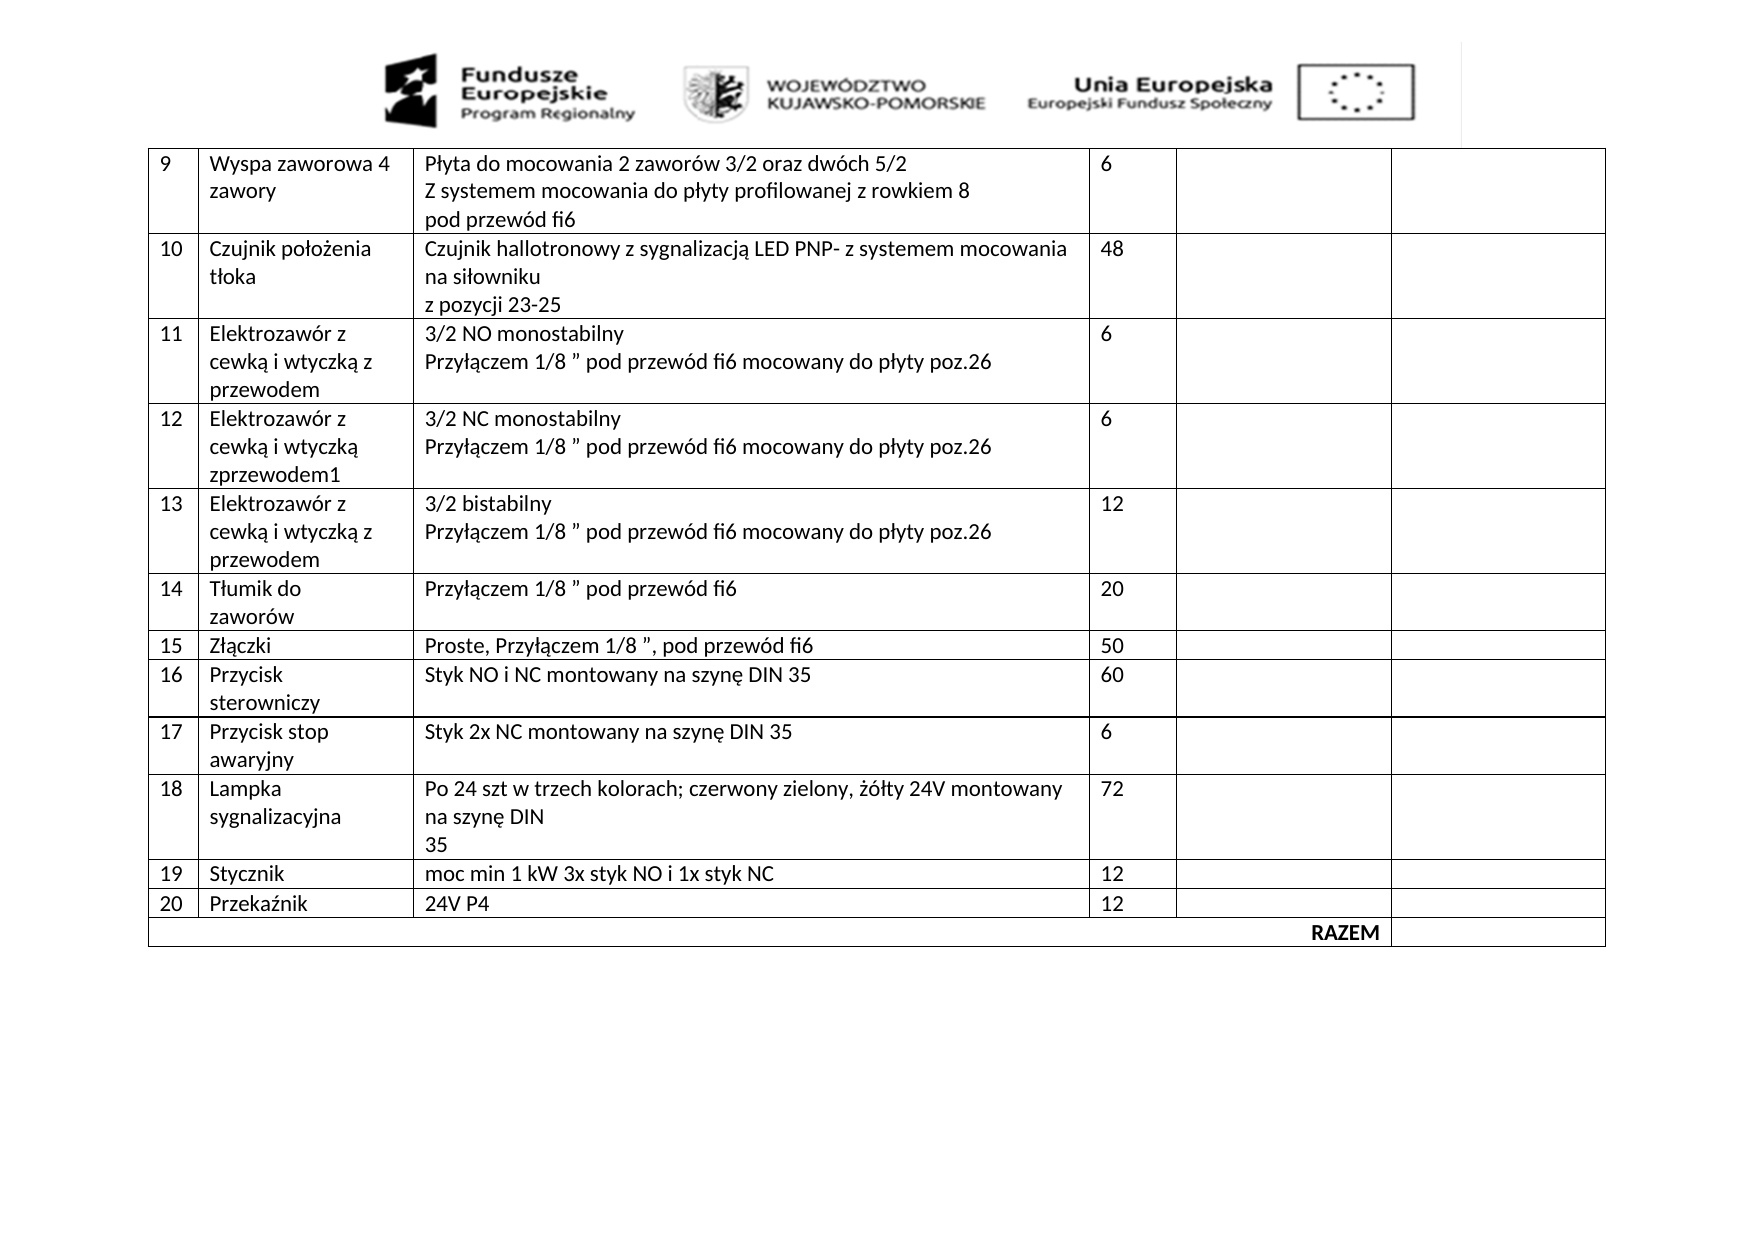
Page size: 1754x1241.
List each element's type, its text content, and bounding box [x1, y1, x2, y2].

table_cell [1177, 149, 1391, 233]
table_cell [1177, 718, 1391, 773]
table_cell Lampka sygnalizacyjna [199, 775, 413, 858]
table_cell 17 [149, 718, 198, 773]
table_cell 60 [1090, 660, 1176, 716]
table_cell 12 [1090, 889, 1176, 917]
table_cell moc min 1 kW 3x styk NO i 1x styk NC [414, 860, 1089, 888]
table_cell [1392, 404, 1605, 488]
table_cell 3/2 bistabilny Przyłączem 1/8 ” pod przewód fi6 mocowany do płyty poz.26 [414, 489, 1089, 573]
table_cell Elektrozawór z cewką i wtyczką zprzewodem1 [199, 404, 413, 488]
table_cell 50 [1090, 631, 1176, 659]
table_cell [1177, 404, 1391, 488]
table_cell 6 [1090, 319, 1176, 403]
table_cell 18 [149, 775, 198, 858]
table_cell 11 [149, 319, 198, 403]
table_cell 20 [149, 889, 198, 917]
table_cell 12 [149, 404, 198, 488]
table_cell [1177, 319, 1391, 403]
table_cell [1392, 718, 1605, 773]
table_cell 9 [149, 149, 198, 233]
table_cell Przycisk stop awaryjny [199, 718, 413, 773]
table_cell Czujnik położenia tłoka [199, 234, 413, 318]
table_cell 24V P4 [414, 889, 1089, 917]
table_cell Styk NO i NC montowany na szynę DIN 35 [414, 660, 1089, 716]
table_cell [1177, 775, 1391, 858]
table_cell [1392, 234, 1605, 318]
table_cell Czujnik hallotronowy z sygnalizacją LED PNP- z systemem mocowania na siłowniku z pozycji 23-25 [414, 234, 1089, 318]
table_cell [1392, 860, 1605, 888]
table_cell [1392, 775, 1605, 858]
table_cell 19 [149, 860, 198, 888]
table_cell 6 [1090, 404, 1176, 488]
table_cell [1177, 860, 1391, 888]
table_cell 3/2 NO monostabilny Przyłączem 1/8 ” pod przewód fi6 mocowany do płyty poz.26 [414, 319, 1089, 403]
table_cell 6 [1090, 718, 1176, 773]
table_cell 15 [149, 631, 198, 659]
table_cell 13 [149, 489, 198, 573]
table_cell [1392, 889, 1605, 917]
table_cell RAZEM [149, 918, 1391, 946]
table_cell Stycznik [199, 860, 413, 888]
table_cell [1177, 234, 1391, 318]
table_cell [1177, 889, 1391, 917]
table_cell Złączki [199, 631, 413, 659]
table_cell 10 [149, 234, 198, 318]
table_cell Tłumik do zaworów [199, 574, 413, 630]
table_cell 12 [1090, 489, 1176, 573]
table_cell Po 24 szt w trzech kolorach; czerwony zielony, żółty 24V montowany na szynę DIN 35 [414, 775, 1089, 858]
table_cell [1177, 574, 1391, 630]
table_cell 12 [1090, 860, 1176, 888]
table_cell 3/2 NC monostabilny Przyłączem 1/8 ” pod przewód fi6 mocowany do płyty poz.26 [414, 404, 1089, 488]
table_cell 48 [1090, 234, 1176, 318]
table_cell [1392, 319, 1605, 403]
table_cell 72 [1090, 775, 1176, 858]
table_cell Elektrozawór z cewką i wtyczką z przewodem [199, 489, 413, 573]
table_cell [1392, 574, 1605, 630]
table_cell [1177, 631, 1391, 659]
table_cell [1392, 918, 1605, 946]
picture [356, 42, 1463, 148]
table_cell [1392, 631, 1605, 659]
table_cell [1177, 660, 1391, 716]
table_cell [1392, 660, 1605, 716]
table_cell 14 [149, 574, 198, 630]
table_cell Elektrozawór z cewką i wtyczką z przewodem [199, 319, 413, 403]
table_cell [1392, 149, 1605, 233]
table_cell Przycisk sterowniczy [199, 660, 413, 716]
table_cell Styk 2x NC montowany na szynę DIN 35 [414, 718, 1089, 773]
table_cell Przyłączem 1/8 ” pod przewód fi6 [414, 574, 1089, 630]
table_cell 20 [1090, 574, 1176, 630]
table_cell Proste, Przyłączem 1/8 ”, pod przewód fi6 [414, 631, 1089, 659]
table_cell [1177, 489, 1391, 573]
table_cell Wyspa zaworowa 4 zawory [199, 149, 413, 233]
table_cell [1392, 489, 1605, 573]
table_cell Płyta do mocowania 2 zaworów 3/2 oraz dwóch 5/2 Z systemem mocowania do płyty profilowanej z rowkiem 8 pod przewód fi6 [414, 149, 1089, 233]
table_cell Przekaźnik [199, 889, 413, 917]
table_cell 6 [1090, 149, 1176, 233]
table_cell 16 [149, 660, 198, 716]
